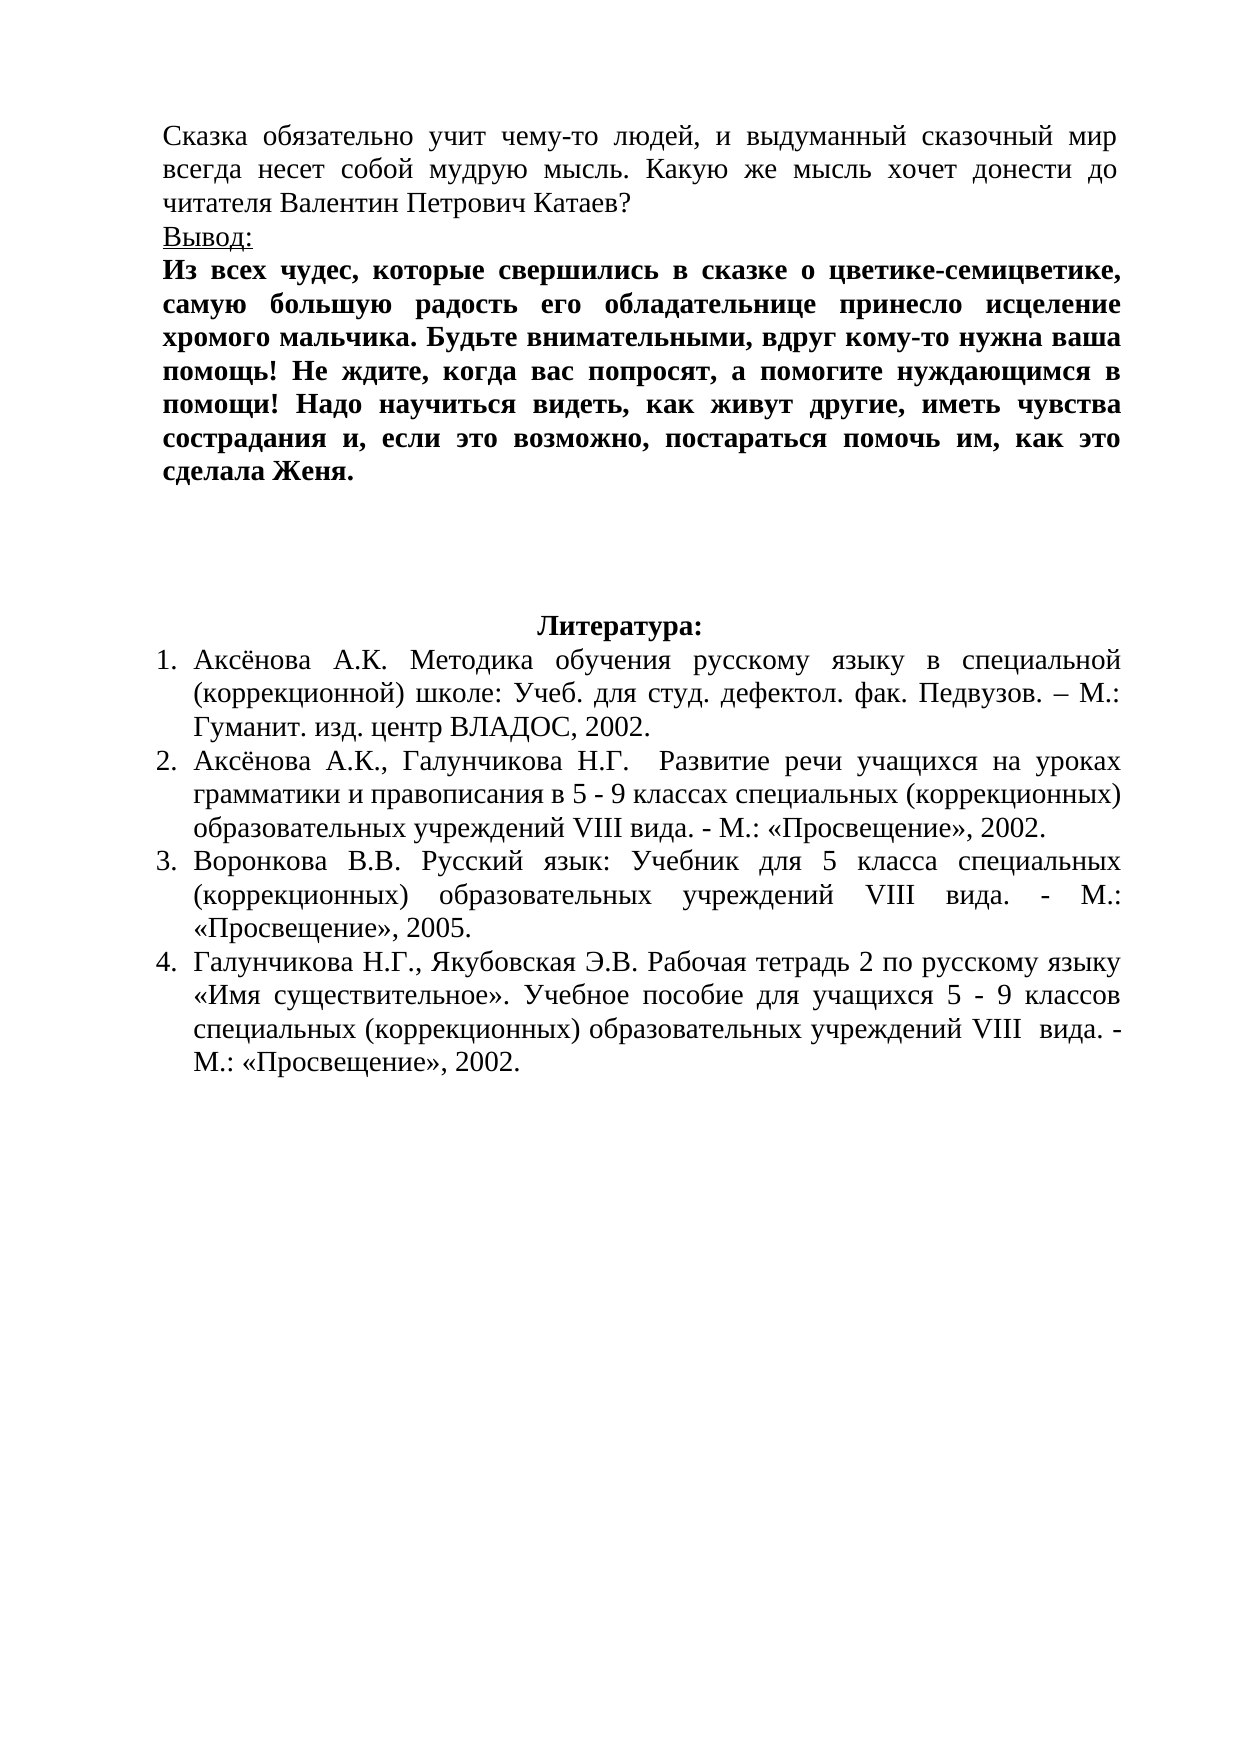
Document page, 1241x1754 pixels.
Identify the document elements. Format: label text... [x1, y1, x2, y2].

list Галунчикова Н.Г., Якубовская Э.В. Рабочая тетрадь 2 по русскому языку «Имя существительное». Учебное пособие для учащихся 5 - 9 классов специальных (коррекционных) образовательных учреждений VIII вида. - М.: «Просвещение», 2002. [156, 944, 1122, 1078]
list Сказка обязательно учит чему-то людей, и выдуманный сказочный мир всегда несет собой мудрую мысль. Какую же мысль хочет донести до читателя Валентин Петрович Катаев? [162, 118, 1118, 219]
text Вывод: [118, 219, 1118, 252]
text Из всех чудес, которые свершились в сказке о цветике-семицветике, самую большую радость его обладательнице принесло исцеление хромого мальчика. Будьте внимательными, вдруг кому-то нужна ваша помощь! Не ждите, когда вас попросят, а помогите нуждающимся в помощи! Надо научиться видеть, как живут другие, иметь чувства сострадания и, если это возможно, постараться помочь им, как это сделала Женя. [162, 252, 1122, 487]
text Литература: [118, 608, 1122, 642]
list Воронкова В.В. Русский язык: Учебник для 5 класса специальных (коррекционных) образовательных учреждений VIII вида. - М.: «Просвещение», 2005. [156, 843, 1122, 944]
list Аксёнова А.К. Методика обучения русскому языку в специальной (коррекционной) школе: Учеб. для студ. дефектол. фак. Педвузов. – М.: Гуманит. изд. центр ВЛАДОС, 2002. [156, 642, 1122, 743]
list Аксёнова А.К., Галунчикова Н.Г. Развитие речи учащихся на уроках грамматики и правописания в 5 - 9 классах специальных (коррекционных) образовательных учреждений VIII вида. - М.: «Просвещение», 2002. [156, 743, 1122, 843]
